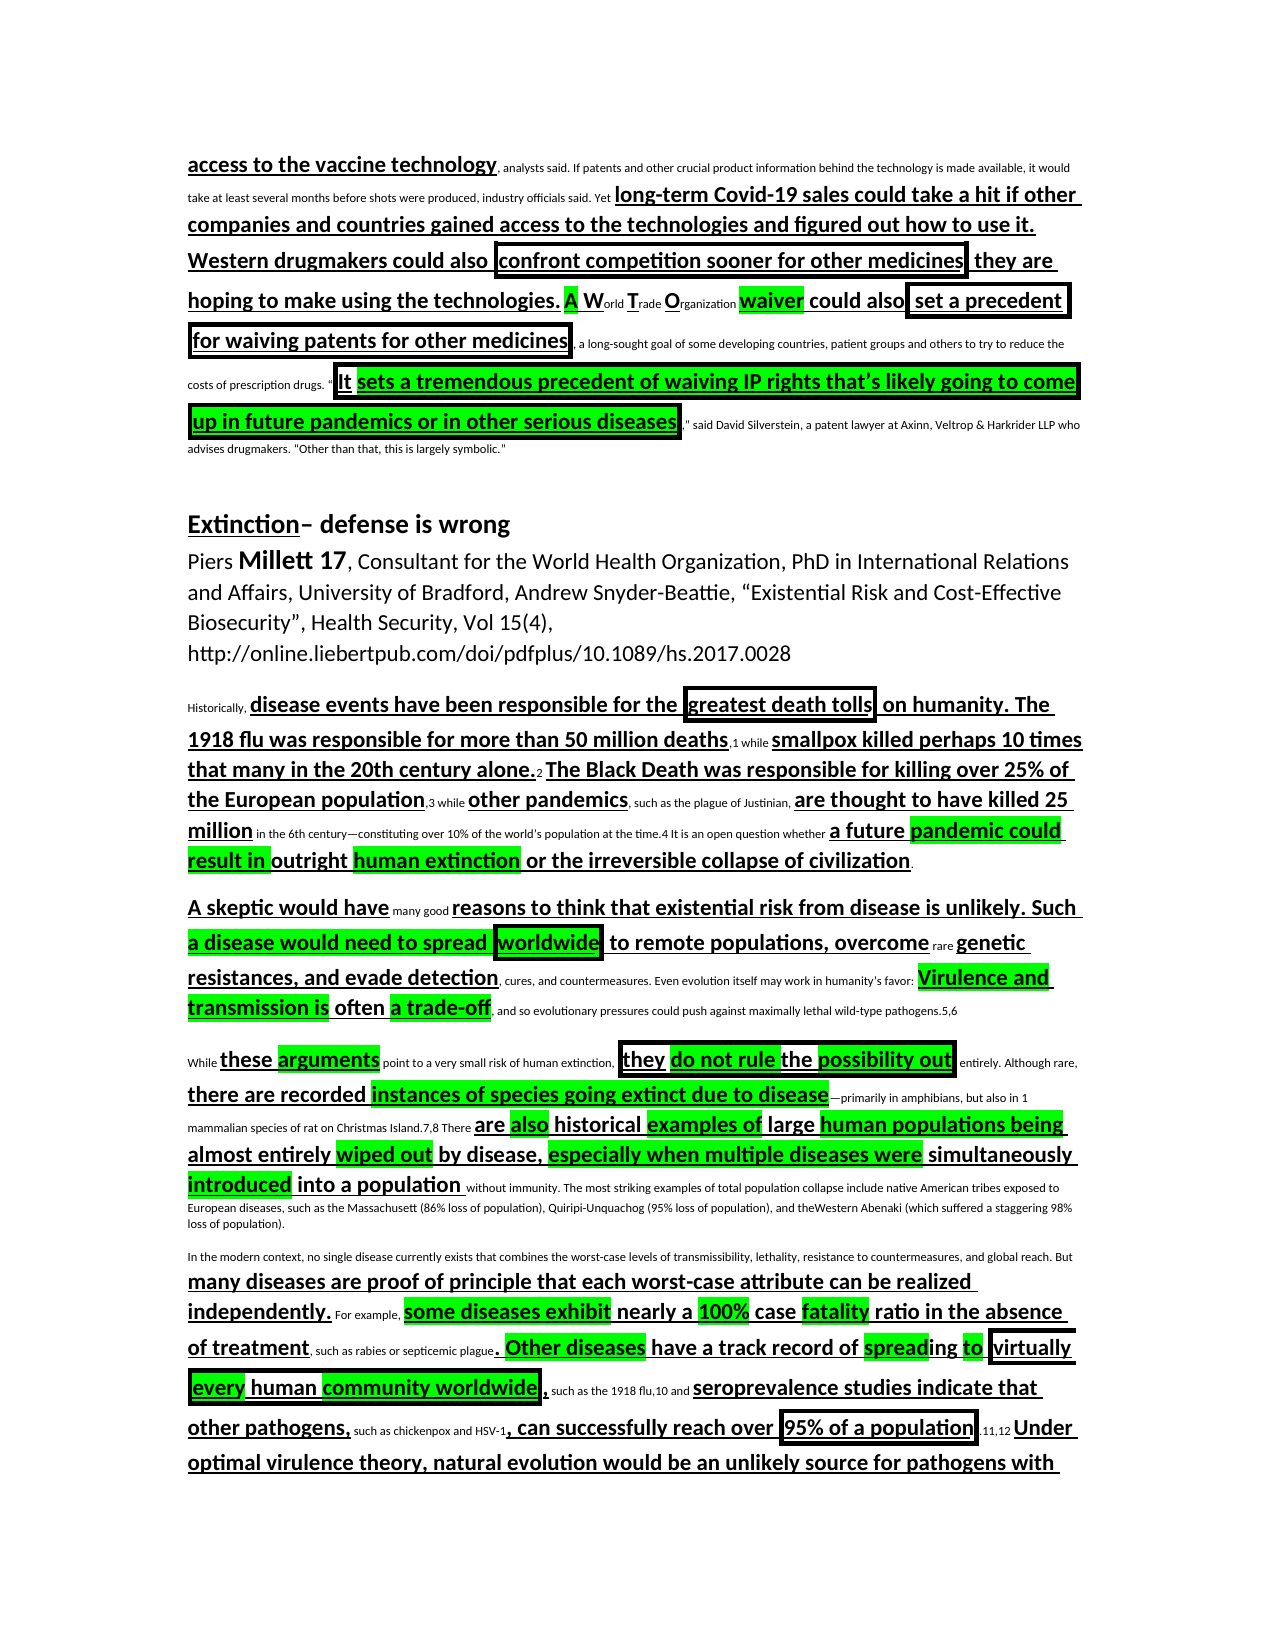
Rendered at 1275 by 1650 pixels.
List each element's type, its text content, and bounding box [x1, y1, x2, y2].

text Historically, disease events have been responsible for the greatest death tolls on humanity. The 1918 flu was responsible for more than 50 million deaths,1 while smallpox killed perhaps 10 times that many in the 20th century alone.2 The Black Death was responsible for killing over 25% of the European population,3 while other pandemics, such as the plague of Justinian, are thought to have killed 25 million in the 6th century—constituting over 10% of the world’s population at the time.4 It is an open question whether a future pandemic could result in outright human extinction or the irreversible collapse of civilization. [187, 686, 1087, 874]
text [187, 150, 1087, 456]
text While these arguments point to a very small risk of human extinction, they do not rule the possibility out entirely. Although rare, there are recorded instances of species going extinct due to disease—primarily in amphibians, but also in 1 mammalian species of rat on Christmas Island.7,8 There are also historical examples of large human populations being almost entirely wiped out by disease, especially when multiple diseases were simultaneously introduced into a population without immunity. The most striking examples of total population collapse include native American tribes exposed to European diseases, such as the Massachusett (86% loss of population), Quiripi-Unquachog (95% loss of population), and theWestern Abenaki (which suffered a staggering 98% loss of population). [187, 1040, 1087, 1232]
text A skeptic would have many good reasons to think that existential risk from disease is unlikely. Such a disease would need to spread worldwide to remote populations, overcome rare genetic resistances, and evade detection, cures, and countermeasures. Even evolution itself may work in humanity’s favor: Virulence and transmission is often a trade-off, and so evolutionary pressures could push against maximally lethal wild-type pathogens.5,6 [187, 893, 1087, 1022]
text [187, 1249, 1087, 1476]
text Piers Millett 17, Consultant for the World Health Organization, PhD in International Relations and Affairs, University of Bradford, Andrew Snyder-Beattie, “Existential Risk and Cost-Effective Biosecurity”, Health Security, Vol 15(4), http://online.liebertpub.com/doi/pdfplus/10.1089/hs.2017.0028 [187, 543, 1087, 667]
subtitle Extinction– defense is wrong [187, 507, 1087, 540]
